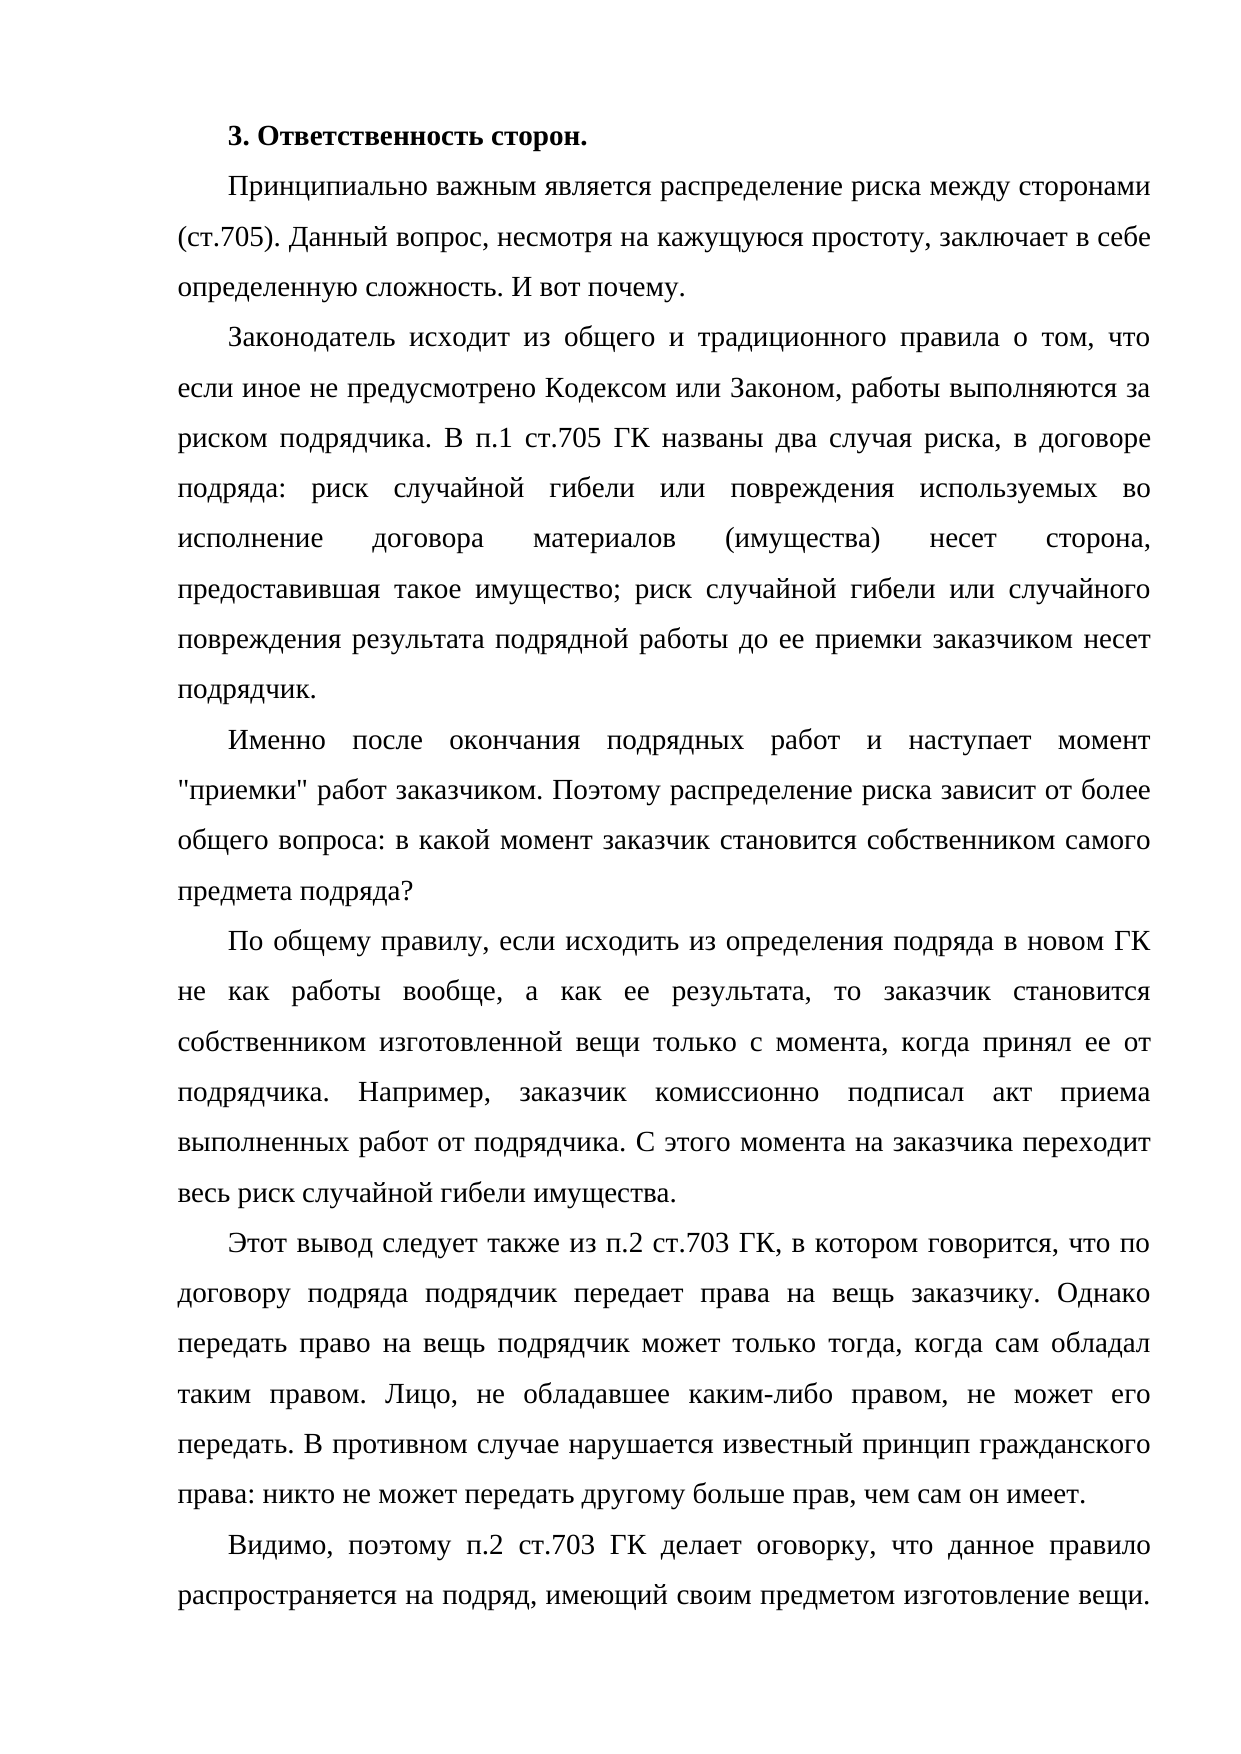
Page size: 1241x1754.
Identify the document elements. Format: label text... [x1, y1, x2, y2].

text По общему правилу, если исходить из определения подряда в новом ГК не как работы вообще, а как ее результата, то заказчик становится собственником изготовленной вещи только с момента, когда принял ее от подрядчика. Например, заказчик комиссионно подписал акт приема выполненных работ от подрядчика. С этого момента на заказчика переходит весь риск случайной гибели имущества. [177, 923, 1152, 1208]
text 3. Ответственность сторон. [177, 118, 1152, 152]
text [177, 1527, 1152, 1611]
text Этот вывод следует также из п.2 ст.703 ГК, в котором говорится, что по договору подряда подрядчик передает права на вещь заказчику. Однако передать право на вещь подрядчик может только тогда, когда сам обладал таким правом. Лицо, не обладавшее каким-либо правом, не может его передать. В противном случае нарушается известный принцип гражданского права: никто не может передать другому больше прав, чем сам он имеет. [177, 1225, 1152, 1510]
text Именно после окончания подрядных работ и наступает момент "приемки" работ заказчиком. Поэтому распределение риска зависит от более общего вопроса: в какой момент заказчик становится собственником самого предмета подряда? [177, 722, 1152, 906]
text Принципиально важным является распределение риска между сторонами (ст.705). Данный вопрос, несмотря на кажущуюся простоту, заключает в себе определенную сложность. И вот почему. [177, 168, 1152, 303]
text Законодатель исходит из общего и традиционного правила о том, что если иное не предусмотрено Кодексом или Законом, работы выполняются за риском подрядчика. В п.1 ст.705 ГК названы два случая риска, в договоре подряда: риск случайной гибели или повреждения используемых во исполнение договора материалов (имущества) несет сторона, предоставившая такое имущество; риск случайной гибели или случайного повреждения результата подрядной работы до ее приемки заказчиком несет подрядчик. [177, 319, 1152, 705]
